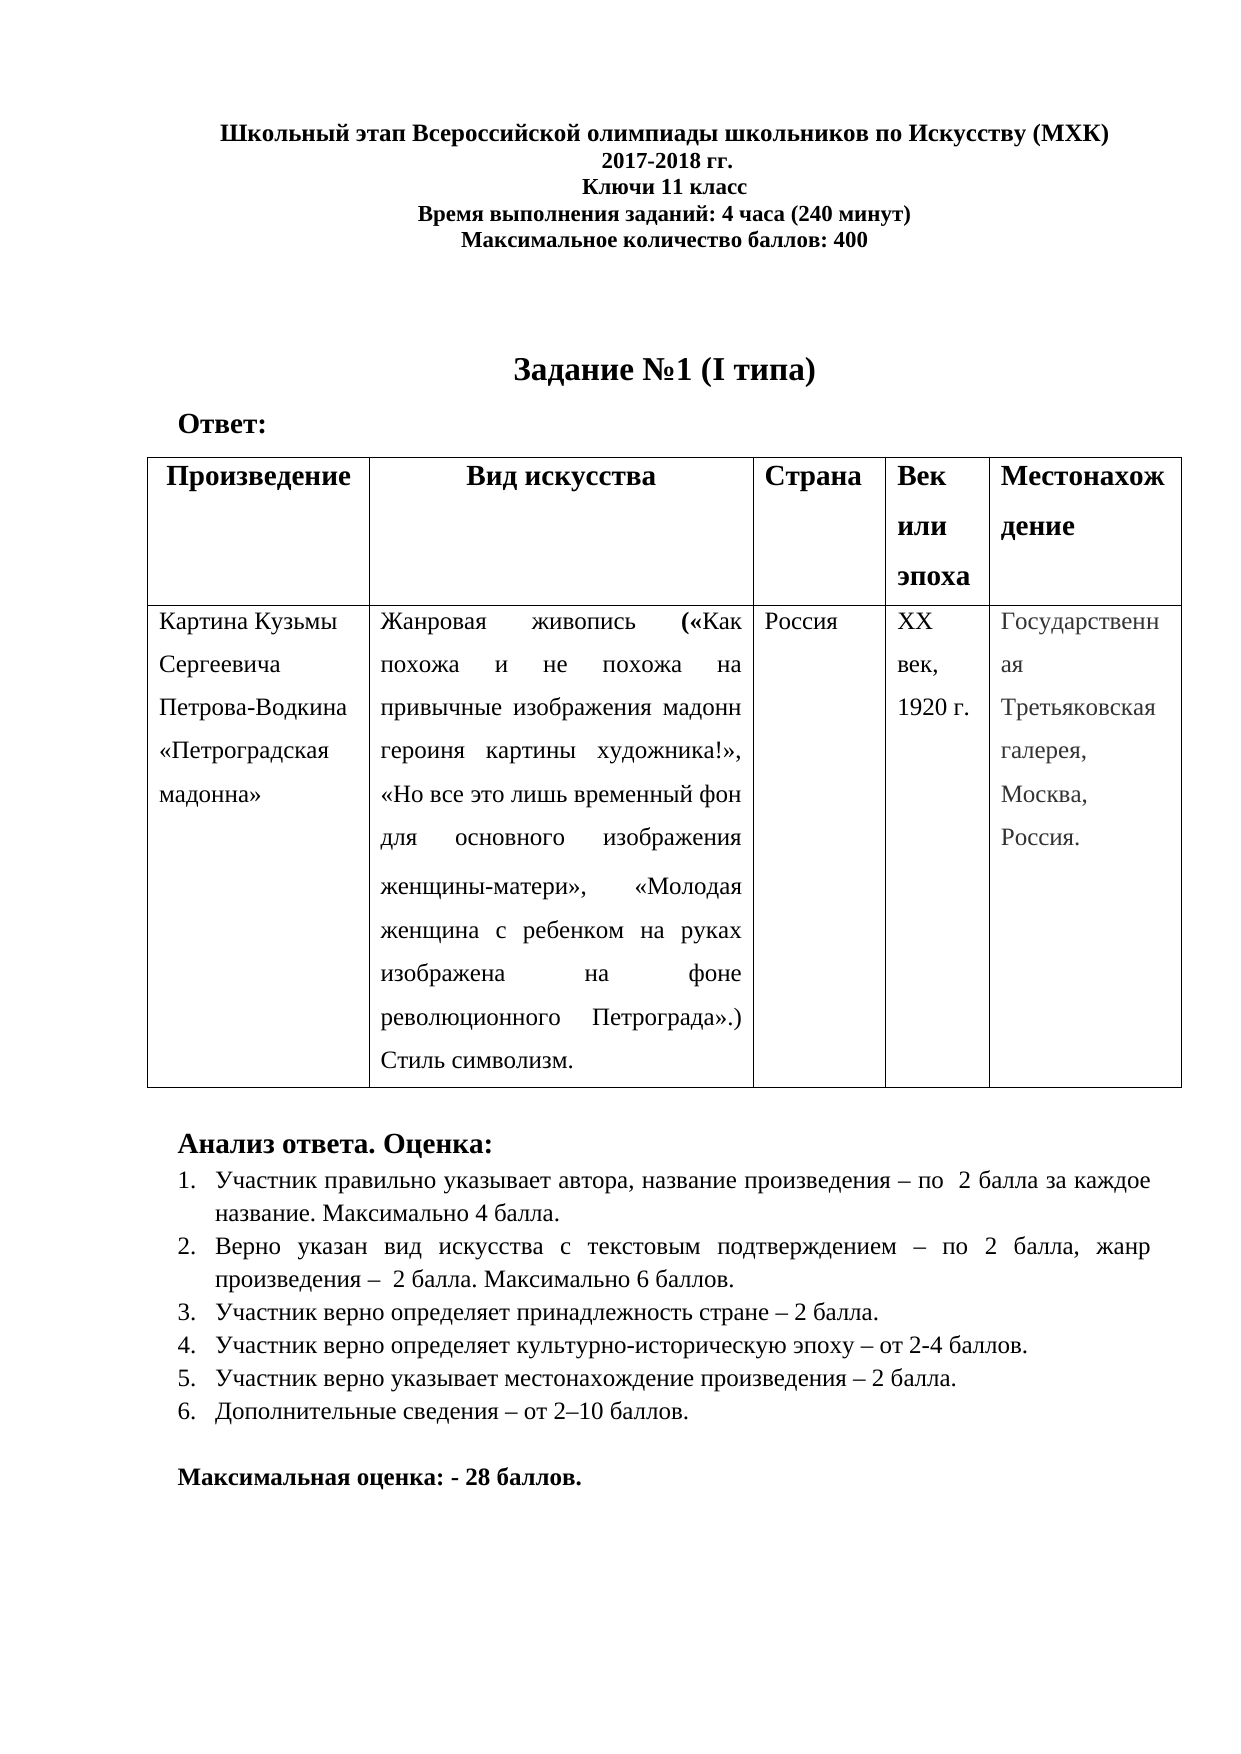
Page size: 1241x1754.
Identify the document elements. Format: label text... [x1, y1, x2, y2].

list Анализ ответа. Оценка: [177, 1126, 1152, 1160]
text Ключи 11 класс [177, 173, 1152, 199]
table_header Век или эпоха [886, 458, 989, 605]
list Дополнительные сведения – от 2–10 баллов. [177, 1396, 1152, 1424]
text Школьный этап Всероссийской олимпиады школьников по Искусству (МХК) [177, 118, 1152, 147]
table_header Вид искусства [370, 458, 753, 605]
list Участник верно определяет принадлежность стране – 2 балла. [177, 1297, 1152, 1326]
table_cell Россия [754, 606, 885, 1087]
text 2017-2018 гг. [177, 147, 1152, 173]
text Ответ: [177, 407, 1152, 440]
table_header Страна [754, 458, 885, 605]
table_header Произведение [148, 458, 369, 605]
list Участник правильно указывает автора, название произведения – по 2 балла за каждое название. Максимально 4 балла. [177, 1165, 1152, 1226]
table_cell ХХ век, 1920 г. [886, 606, 989, 1087]
text Задание №1 (I типа) [177, 349, 1152, 387]
text Время выполнения заданий: 4 часа (240 минут) [177, 199, 1152, 226]
table_cell Картина Кузьмы Сергеевича Петрова-Водкина «Петроградская мадонна» [148, 606, 369, 1087]
table_header Местонахож дение [990, 458, 1181, 605]
list Участник верно указывает местонахождение произведения – 2 балла. [177, 1363, 1152, 1392]
list Участник верно определяет культурно-историческую эпоху – от 2-4 баллов. [177, 1330, 1152, 1358]
list Верно указан вид искусства с текстовым подтверждением – по 2 балла, жанр произведения – 2 балла. Максимально 6 баллов. [177, 1231, 1152, 1292]
table_cell Жанровая живопись («Как похожа и не похожа на привычные изображения мадонн героиня картины художника!», «Но все это лишь временный фон для основного изображения женщины-матери», «Молодая женщина с ребенком на руках изображена на фоне революционного Петрограда».) Стиль символизм. [370, 606, 753, 1087]
table_cell Государственная Третьяковская галерея, Москва, Россия. [990, 606, 1181, 1087]
text Максимальное количество баллов: 400 [177, 226, 1152, 252]
text Максимальная оценка: - 28 баллов. [177, 1462, 1152, 1491]
